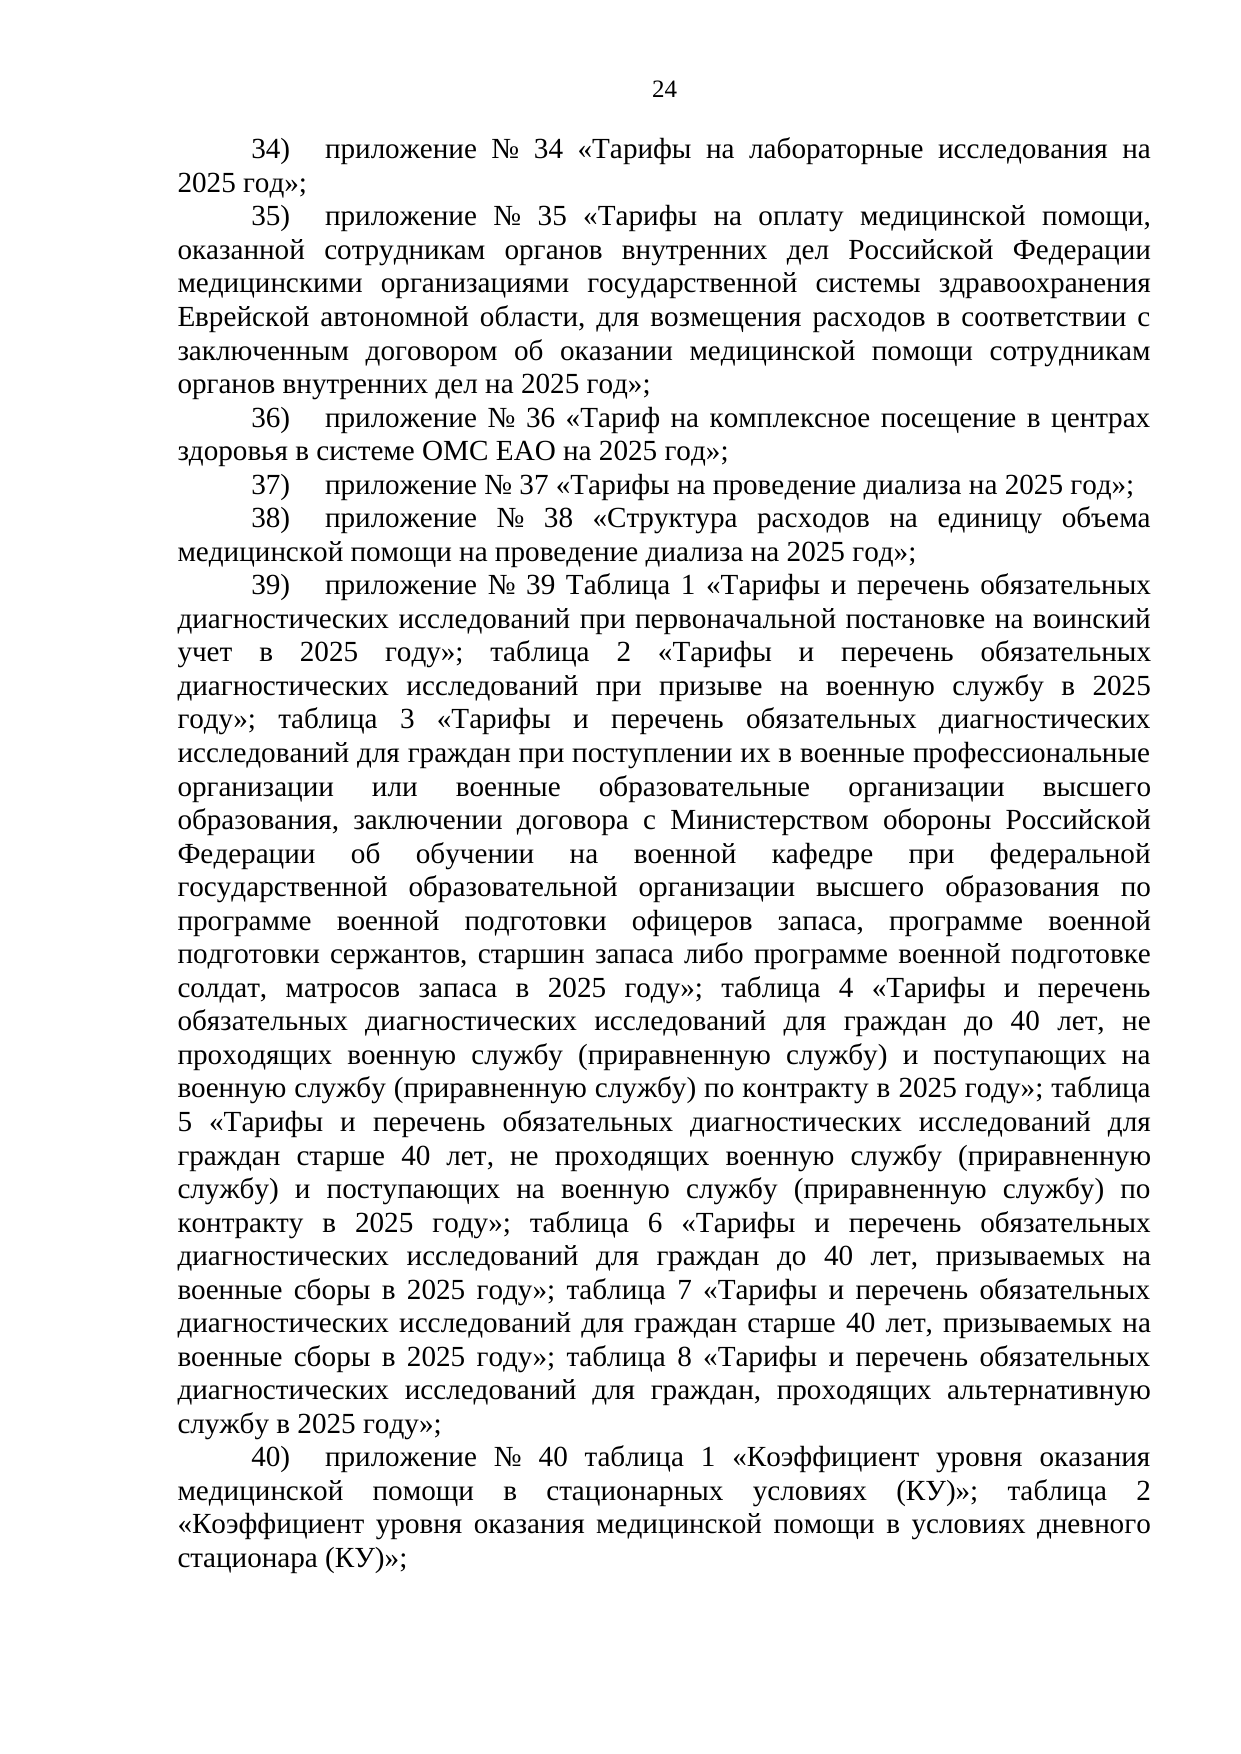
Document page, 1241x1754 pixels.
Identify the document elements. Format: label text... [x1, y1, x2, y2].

list приложение № 35 «Тарифы на оплату медицинской помощи, оказанной сотрудникам органов внутренних дел Российской Федерации медицинскими организациями государственной системы здравоохранения Еврейской автономной области, для возмещения расходов в соответствии с заключенным договором об оказании медицинской помощи сотрудникам органов внутренних дел на 2025 год»; [177, 198, 1152, 400]
list приложение № 38 «Структура расходов на единицу объема медицинской помощи на проведение диализа на 2025 год»; [177, 500, 1152, 567]
list приложение № 36 «Тариф на комплексное посещение в центрах здоровья в системе ОМС ЕАО на 2025 год»; [177, 400, 1152, 467]
list приложение № 34 «Тарифы на лабораторные исследования на 2025 год»; [177, 131, 1152, 198]
list приложение № 37 «Тарифы на проведение диализа на 2025 год»; [177, 467, 1152, 500]
list приложение № 40 таблица 1 «Коэффициент уровня оказания медицинской помощи в стационарных условиях (КУ)»; таблица 2 «Коэффициент уровня оказания медицинской помощи в условиях дневного стационара (КУ)»; [177, 1439, 1152, 1574]
list приложение № 39 Таблица 1 «Тарифы и перечень обязательных диагностических исследований при первоначальной постановке на воинский учет в 2025 году»; таблица 2 «Тарифы и перечень обязательных диагностических исследований при призыве на военную службу в 2025 году»; таблица 3 «Тарифы и перечень обязательных диагностических исследований для граждан при поступлении их в военные профессиональные организации или военные образовательные организации высшего образования, заключении договора с Министерством обороны Российской Федерации об обучении на военной кафедре при федеральной государственной образовательной организации высшего образования по программе военной подготовки офицеров запаса, программе военной подготовки сержантов, старшин запаса либо программе военной подготовке солдат, матросов запаса в 2025 году»; таблица 4 «Тарифы и перечень обязательных диагностических исследований для граждан до 40 лет, не проходящих военную службу (приравненную службу) и поступающих на военную службу (приравненную службу) по контракту в 2025 году»; таблица 5 «Тарифы и перечень обязательных диагностических исследований для граждан старше 40 лет, не проходящих военную службу (приравненную службу) и поступающих на военную службу (приравненную службу) по контракту в 2025 году»; таблица 6 «Тарифы и перечень обязательных диагностических исследований для граждан до 40 лет, призываемых на военные сборы в 2025 году»; таблица 7 «Тарифы и перечень обязательных диагностических исследований для граждан старше 40 лет, призываемых на военные сборы в 2025 году»; таблица 8 «Тарифы и перечень обязательных диагностических исследований для граждан, проходящих альтернативную службу в 2025 году»; [177, 567, 1152, 1439]
